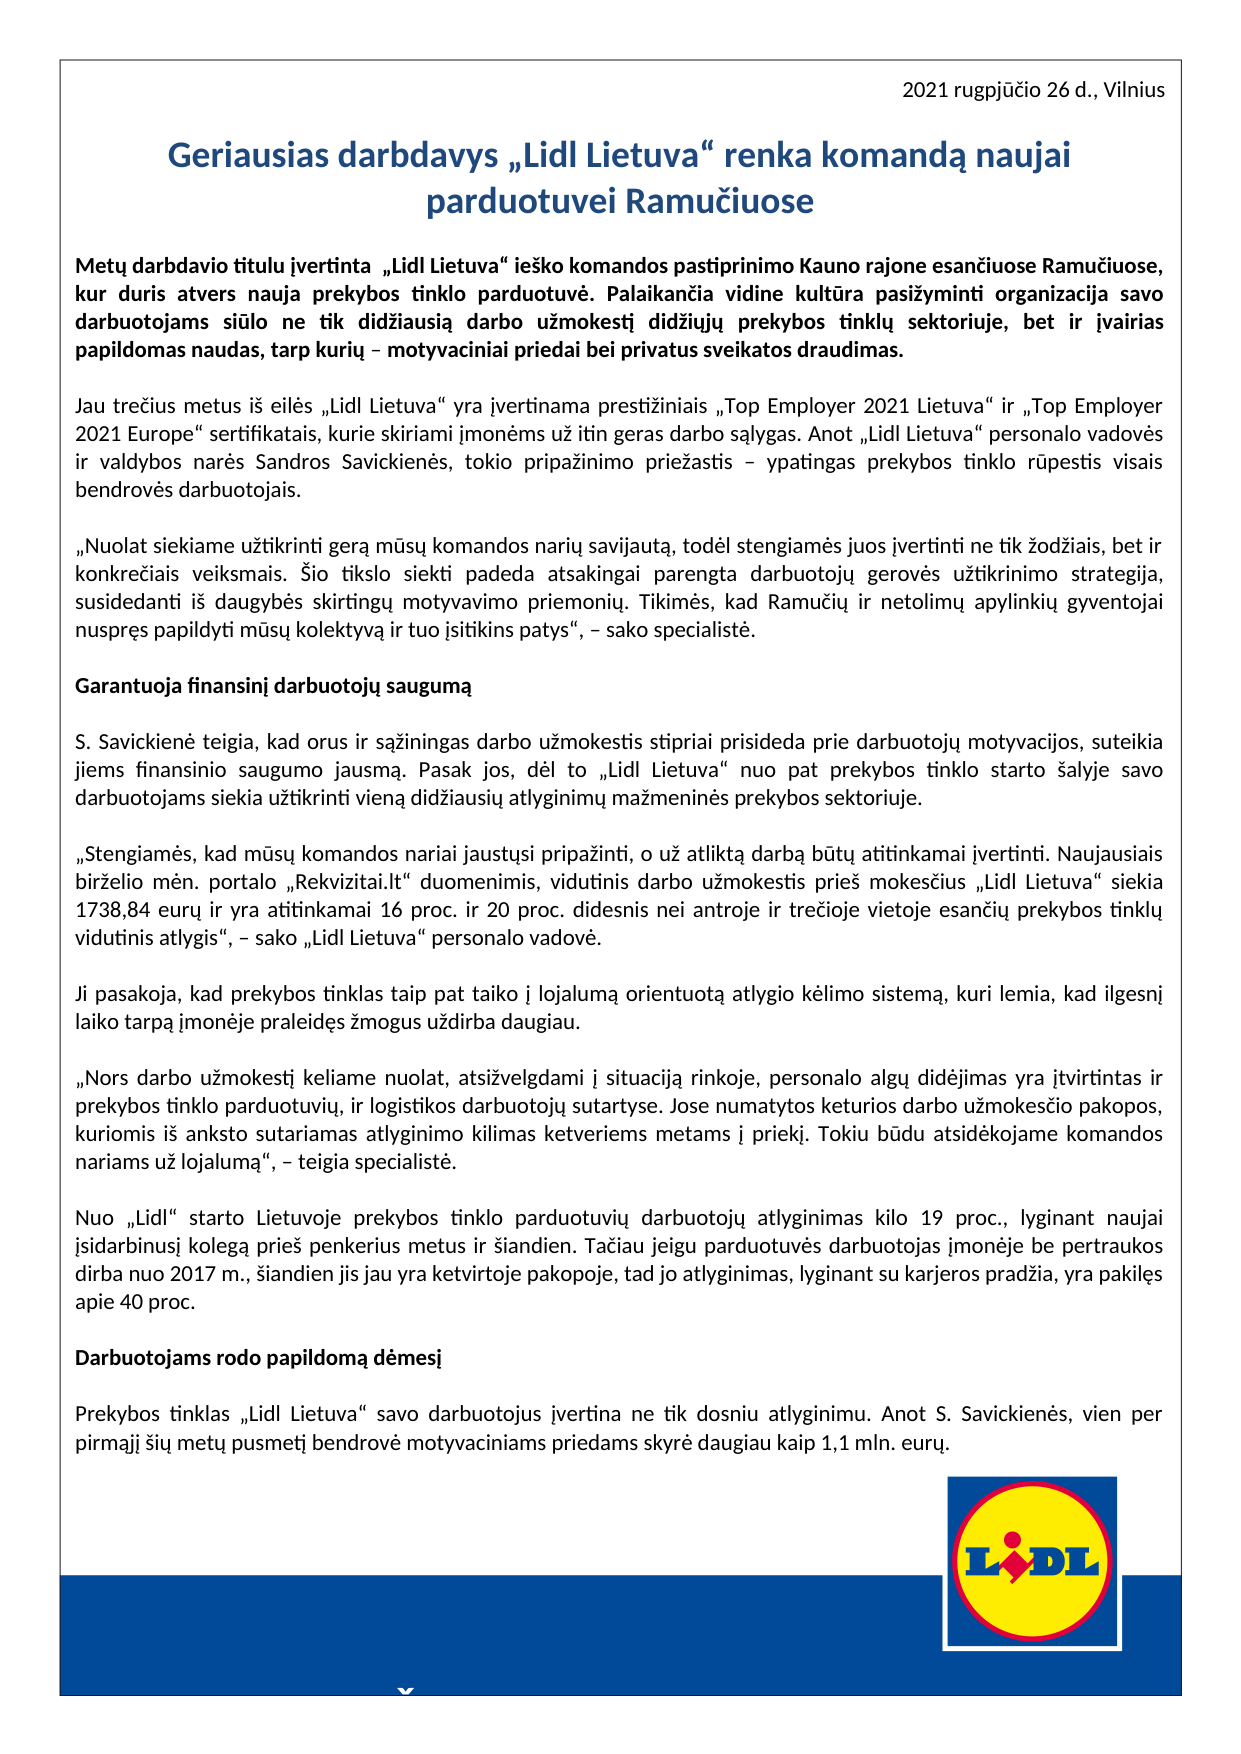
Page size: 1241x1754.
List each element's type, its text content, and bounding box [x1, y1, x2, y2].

text Prekybos tinklas „Lidl Lietuva“ savo darbuotojus įvertina ne tik dosniu atlyginimu. Anot S. Savickienės, vien per pirmąjį šių metų pusmetį bendrovė motyvaciniams priedams skyrė daugiau kaip 1,1 mln. eurų. [75, 1399, 1165, 1456]
text Nuo „Lidl“ starto Lietuvoje prekybos tinklo parduotuvių darbuotojų atlyginimas kilo 19 proc., lyginant naujai įsidarbinusį kolegą prieš penkerius metus ir šiandien. Tačiau jeigu parduotuvės darbuotojas įmonėje be pertraukos dirba nuo 2017 m., šiandien jis jau yra ketvirtoje pakopoje, tad jo atlyginimas, lyginant su karjeros pradžia, yra pakilęs apie 40 proc. [75, 1203, 1165, 1316]
text Geriausias darbdavys „Lidl Lietuva“ renka komandą naujai parduotuvei Ramučiuose [75, 131, 1165, 223]
text Darbuotojams rodo papildomą dėmesį [75, 1343, 1165, 1372]
text „Nuolat siekiame užtikrinti gerą mūsų komandos narių savijautą, todėl stengiamės juos įvertinti ne tik žodžiais, bet ir konkrečiais veiksmais. Šio tikslo siekti padeda atsakingai parengta darbuotojų gerovės užtikrinimo strategija, susidedanti iš daugybės skirtingų motyvavimo priemonių. Tikimės, kad Ramučių ir netolimų apylinkių gyventojai nuspręs papildyti mūsų kolektyvą ir tuo įsitikins patys“, – sako specialistė. [75, 531, 1165, 643]
text Metų darbdavio titulu įvertinta „Lidl Lietuva“ ieško komandos pastiprinimo Kauno rajone esančiuose Ramučiuose, kur duris atvers nauja prekybos tinklo parduotuvė. Palaikančia vidine kultūra pasižyminti organizacija savo darbuotojams siūlo ne tik didžiausią darbo užmokestį didžiųjų prekybos tinklų sektoriuje, bet ir įvairias papildomas naudas, tarp kurių – motyvaciniai priedai bei privatus sveikatos draudimas. [75, 251, 1165, 363]
text „Stengiamės, kad mūsų komandos nariai jaustųsi pripažinti, o už atliktą darbą būtų atitinkamai įvertinti. Naujausiais birželio mėn. portalo „Rekvizitai.lt“ duomenimis, vidutinis darbo užmokestis prieš mokesčius „Lidl Lietuva“ siekia 1738,84 eurų ir yra atitinkamai 16 proc. ir 20 proc. didesnis nei antroje ir trečioje vietoje esančių prekybos tinklų vidutinis atlygis“, – sako „Lidl Lietuva“ personalo vadovė. [75, 839, 1165, 951]
text Jau trečius metus iš eilės „Lidl Lietuva“ yra įvertinama prestižiniais „Top Employer 2021 Lietuva“ ir „Top Employer 2021 Europe“ sertifikatais, kurie skiriami įmonėms už itin geras darbo sąlygas. Anot „Lidl Lietuva“ personalo vadovės ir valdybos narės Sandros Savickienės, tokio pripažinimo priežastis – ypatingas prekybos tinklo rūpestis visais bendrovės darbuotojais. [75, 391, 1165, 503]
text „Nors darbo užmokestį keliame nuolat, atsižvelgdami į situaciją rinkoje, personalo algų didėjimas yra įtvirtintas ir prekybos tinklo parduotuvių, ir logistikos darbuotojų sutartyse. Jose numatytos keturios darbo užmokesčio pakopos, kuriomis iš anksto sutariamas atlyginimo kilimas ketveriems metams į priekį. Tokiu būdu atsidėkojame komandos nariams už lojalumą“, – teigia specialistė. [75, 1063, 1165, 1175]
text 2021 rugpjūčio 26 d., Vilnius [75, 75, 1165, 103]
text Garantuoja finansinį darbuotojų saugumą [75, 671, 1165, 699]
picture [0, 0, 1241, 1754]
text S. Savickienė teigia, kad orus ir sąžiningas darbo užmokestis stipriai prisideda prie darbuotojų motyvacijos, suteikia jiems finansinio saugumo jausmą. Pasak jos, dėl to „Lidl Lietuva“ nuo pat prekybos tinklo starto šalyje savo darbuotojams siekia užtikrinti vieną didžiausių atlyginimų mažmeninės prekybos sektoriuje. [75, 727, 1165, 811]
text Ji pasakoja, kad prekybos tinklas taip pat taiko į lojalumą orientuotą atlygio kėlimo sistemą, kuri lemia, kad ilgesnį laiko tarpą įmonėje praleidęs žmogus uždirba daugiau. [75, 979, 1165, 1035]
